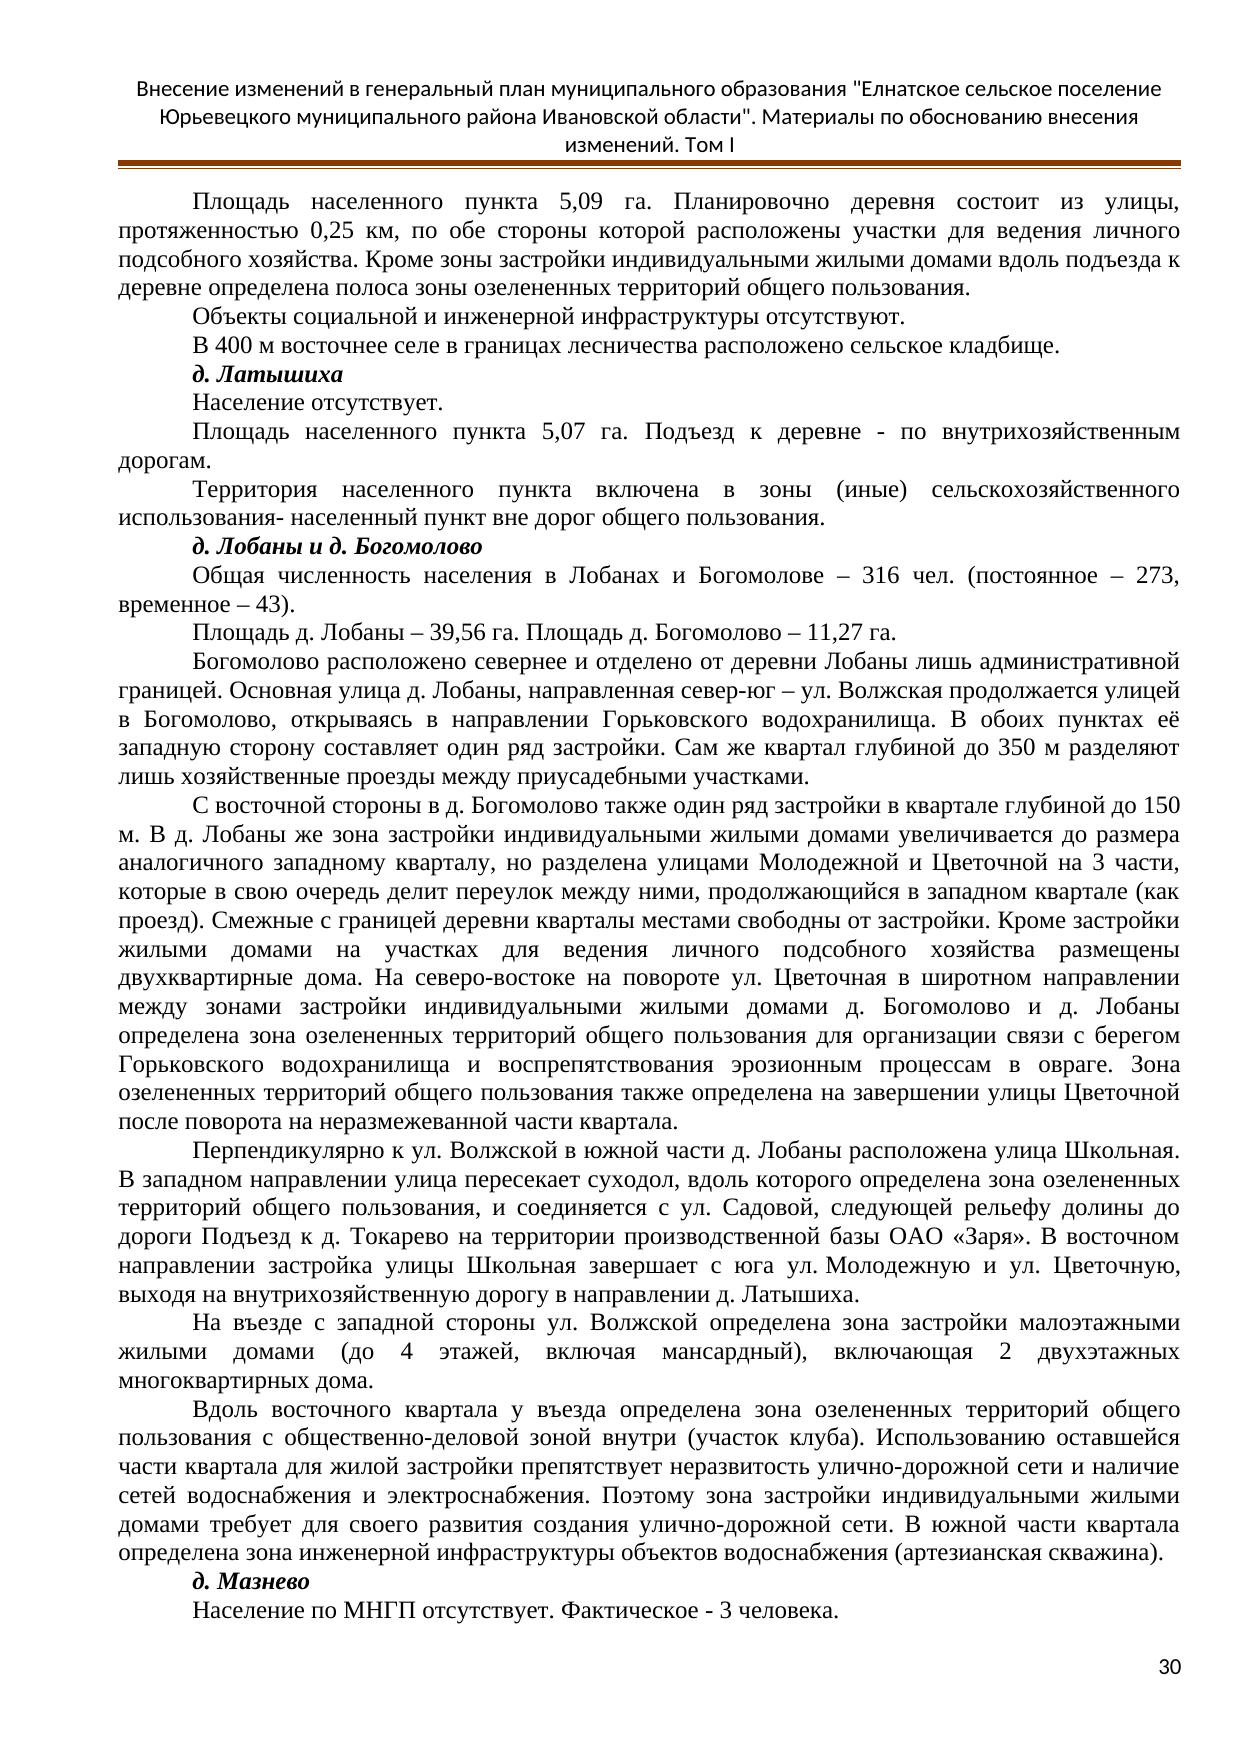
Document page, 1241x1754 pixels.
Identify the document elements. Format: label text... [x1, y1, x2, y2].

text Площадь населенного пункта 5,07 га. Подъезд к деревне - по внутрихозяйственным дорогам. [118, 416, 1181, 474]
text Объекты социальной и инженерной инфраструктуры отсутствуют. [118, 301, 1181, 330]
text Население отсутствует. [118, 387, 1181, 416]
text Общая численность населения в Лобанах и Богомолове – 316 чел. (постоянное – 273, временное – 43). [118, 560, 1181, 617]
text Перпендикулярно к ул. Волжской в южной части д. Лобаны расположена улица Школьная. В западном направлении улица пересекает суходол, вдоль которого определена зона озелененных территорий общего пользования, и соединяется с ул. Садовой, следующей рельефу долины до дороги Подъезд к д. Токарево на территории производственной базы ОАО «Заря». В восточном направлении застройка улицы Школьная завершает с юга ул. Молодежную и ул. Цветочную, выходя на внутрихозяйственную дорогу в направлении д. Латышиха. [118, 1135, 1181, 1307]
text С восточной стороны в д. Богомолово также один ряд застройки в квартале глубиной до 150 м. В д. Лобаны же зона застройки индивидуальными жилыми домами увеличивается до размера аналогичного западному кварталу, но разделена улицами Молодежной и Цветочной на 3 части, которые в свою очередь делит переулок между ними, продолжающийся в западном квартале (как проезд). Смежные с границей деревни кварталы местами свободны от застройки. Кроме застройки жилыми домами на участках для ведения личного подсобного хозяйства размещены двухквартирные дома. На северо-востоке на повороте ул. Цветочная в широтном направлении между зонами застройки индивидуальными жилыми домами д. Богомолово и д. Лобаны определена зона озелененных территорий общего пользования для организации связи с берегом Горьковского водохранилища и воспрепятствования эрозионным процессам в овраге. Зона озелененных территорий общего пользования также определена на завершении улицы Цветочной после поворота на неразмежеванной части квартала. [118, 790, 1181, 1135]
text В 400 м восточнее селе в границах лесничества расположено сельское кладбище. [118, 330, 1181, 359]
text Площадь населенного пункта 5,09 га. Планировочно деревня состоит из улицы, протяженностью 0,25 км, по обе стороны которой расположены участки для ведения личного подсобного хозяйства. Кроме зоны застройки индивидуальными жилыми домами вдоль подъезда к деревне определена полоса зоны озелененных территорий общего пользования. [118, 186, 1181, 301]
text Население по МНГП отсутствует. Фактическое - 3 человека. [118, 1595, 1181, 1624]
text На въезде с западной стороны ул. Волжской определена зона застройки малоэтажными жилыми домами (до 4 этажей, включая мансардный), включающая 2 двухэтажных многоквартирных дома. [118, 1307, 1181, 1394]
text Площадь д. Лобаны – 39,56 га. Площадь д. Богомолово – 11,27 га. [118, 617, 1181, 646]
text д. Лобаны и д. Богомолово [118, 531, 1181, 560]
text Территория населенного пункта включена в зоны (иные) сельскохозяйственного использования- населенный пункт вне дорог общего пользования. [118, 474, 1181, 531]
text Вдоль восточного квартала у въезда определена зона озелененных территорий общего пользования с общественно-деловой зоной внутри (участок клуба). Использованию оставшейся части квартала для жилой застройки препятствует неразвитость улично-дорожной сети и наличие сетей водоснабжения и электроснабжения. Поэтому зона застройки индивидуальными жилыми домами требует для своего развития создания улично-дорожной сети. В южной части квартала определена зона инженерной инфраструктуры объектов водоснабжения (артезианская скважина). [118, 1394, 1181, 1566]
text Богомолово расположено севернее и отделено от деревни Лобаны лишь административной границей. Основная улица д. Лобаны, направленная север-юг – ул. Волжская продолжается улицей в Богомолово, открываясь в направлении Горьковского водохранилища. В обоих пунктах её западную сторону составляет один ряд застройки. Сам же квартал глубиной до 350 м разделяют лишь хозяйственные проезды между приусадебными участками. [118, 646, 1181, 790]
text д. Латышиха [118, 359, 1181, 387]
text д. Мазнево [118, 1566, 1181, 1595]
